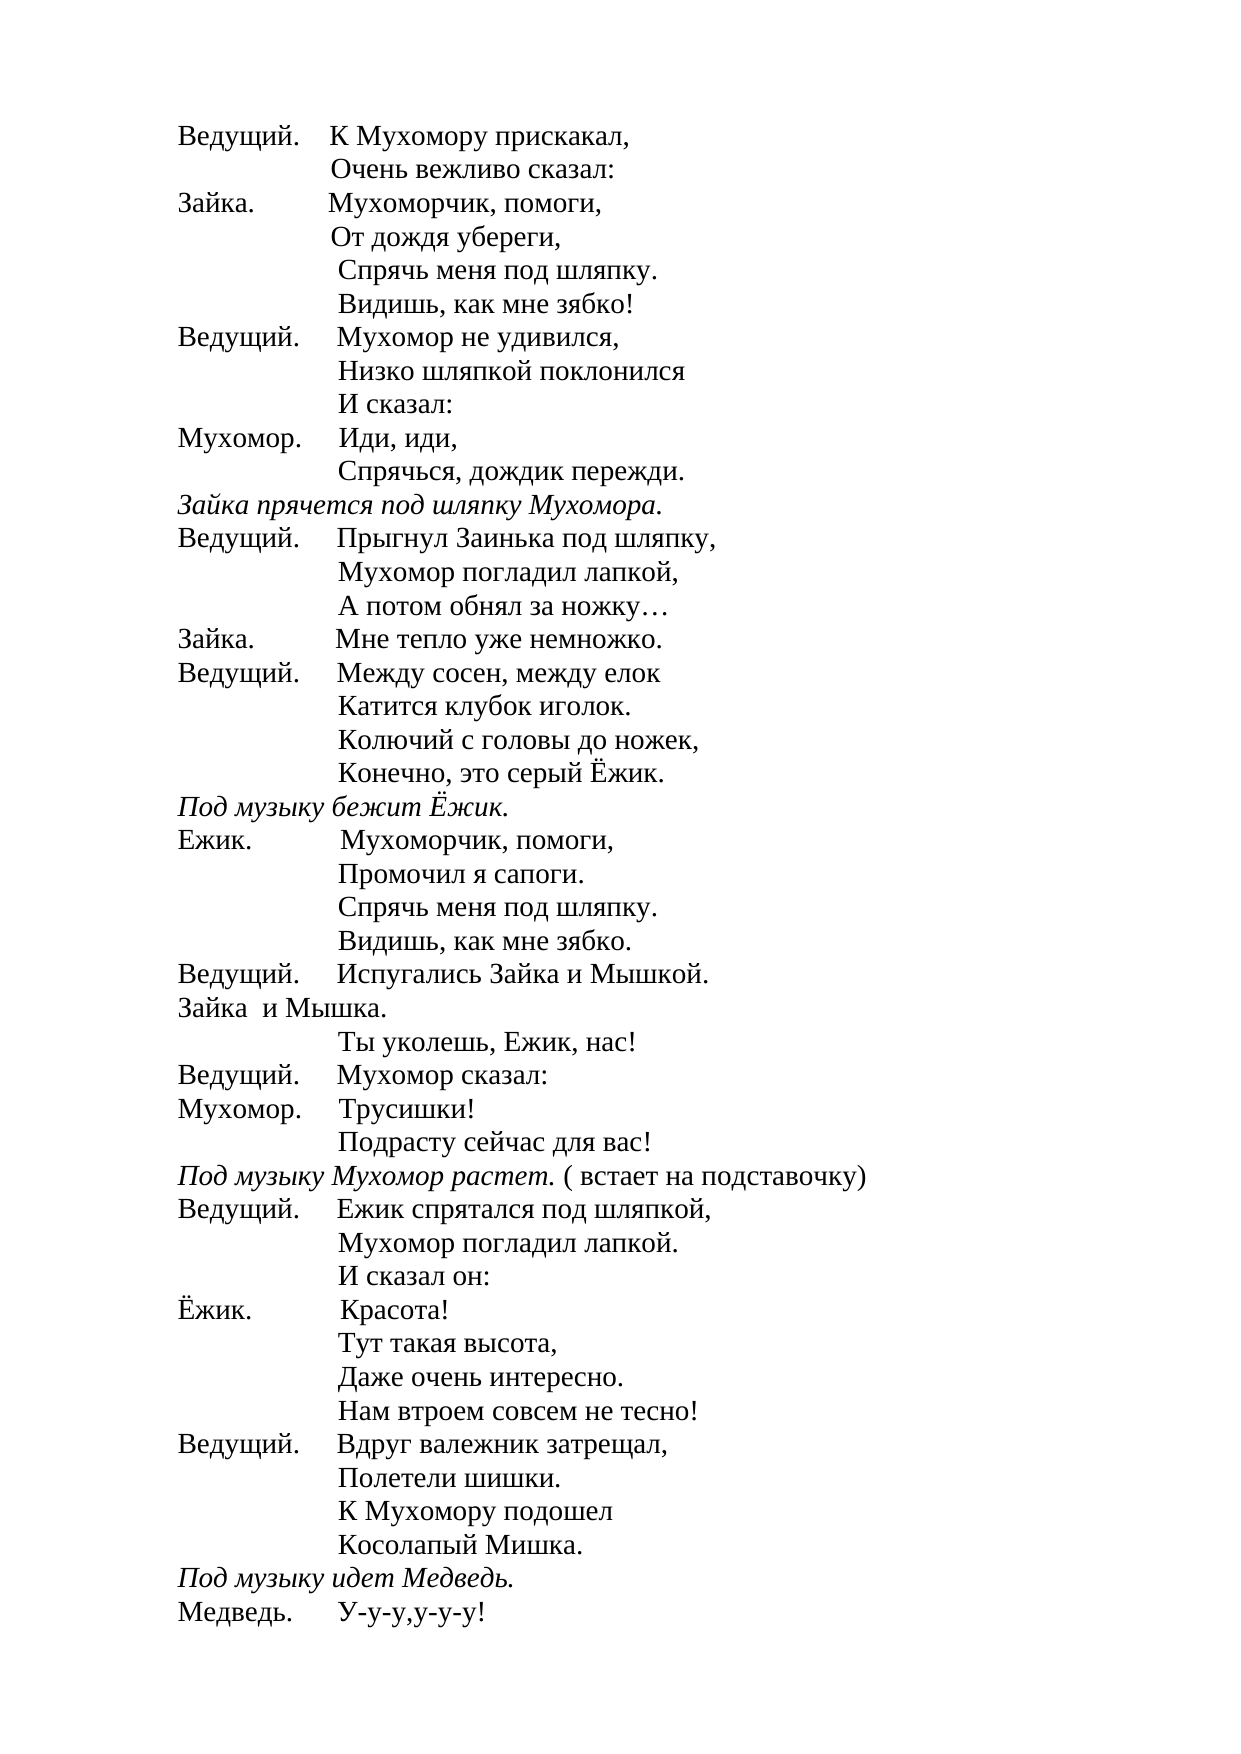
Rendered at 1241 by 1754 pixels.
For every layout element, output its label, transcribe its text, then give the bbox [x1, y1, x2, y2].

text И сказал: [177, 386, 1152, 420]
text Промочил я сапоги. [177, 856, 1152, 889]
text Конечно, это серый Ёжик. [177, 755, 1152, 789]
text Под музыку идет Медведь. [177, 1560, 1152, 1594]
text К Мухомору подошел [177, 1493, 1152, 1527]
text Ты уколешь, Ежик, нас! [177, 1024, 1152, 1057]
text Ёжик. Красота! [177, 1292, 1152, 1326]
text Медведь. У-у-у,у-у-у! [177, 1594, 1152, 1627]
text Даже очень интересно. [177, 1359, 1152, 1393]
text Спрячься, дождик пережди. [177, 453, 1152, 487]
text Зайка. Мне тепло уже немножко. [177, 621, 1152, 655]
text Полетели шишки. [177, 1460, 1152, 1493]
text Ведущий. Мухомор не удивился, [177, 319, 1152, 353]
text Видишь, как мне зябко! [177, 286, 1152, 319]
text И сказал он: [177, 1258, 1152, 1292]
text Подрасту сейчас для вас! [177, 1124, 1152, 1158]
text Ведущий. Испугались Зайка и Мышкой. [177, 957, 1152, 990]
text Мухомор. Иди, иди, [177, 420, 1152, 453]
text Зайка. Мухоморчик, помоги, [177, 185, 1152, 219]
text Зайка и Мышка. [177, 990, 1152, 1024]
text Спрячь меня под шляпку. [177, 252, 1152, 286]
text Мухомор. Трусишки! [177, 1091, 1152, 1124]
text А потом обнял за ножку… [177, 588, 1152, 621]
text Нам втроем совсем не тесно! [177, 1393, 1152, 1426]
text От дождя убереги, [177, 219, 1152, 252]
text Под музыку Мухомор растет. ( встает на подставочку) [177, 1158, 1152, 1191]
text Низко шляпкой поклонился [177, 353, 1152, 386]
text Очень вежливо сказал: [177, 152, 1152, 185]
text Ведущий. Между сосен, между елок [177, 655, 1152, 688]
text Мухомор погладил лапкой, [177, 554, 1152, 588]
text Катится клубок иголок. [177, 688, 1152, 722]
text Зайка прячется под шляпку Мухомора. [177, 487, 1152, 521]
text Колючий с головы до ножек, [177, 722, 1152, 755]
text Под музыку бежит Ёжик. [177, 789, 1152, 822]
text Ежик. Мухоморчик, помоги, [177, 822, 1152, 856]
text Спрячь меня под шляпку. [177, 889, 1152, 923]
text Мухомор погладил лапкой. [177, 1225, 1152, 1258]
text Косолапый Мишка. [177, 1527, 1152, 1560]
text Ведущий. К Мухомору прискакал, [177, 118, 1152, 152]
text Ведущий. Мухомор сказал: [177, 1057, 1152, 1091]
text Ведущий. Вдруг валежник затрещал, [177, 1426, 1152, 1460]
text Ведущий. Прыгнул Заинька под шляпку, [177, 521, 1152, 554]
text Ведущий. Ежик спрятался под шляпкой, [177, 1191, 1152, 1225]
text Тут такая высота, [177, 1326, 1152, 1359]
text Видишь, как мне зябко. [177, 923, 1152, 957]
